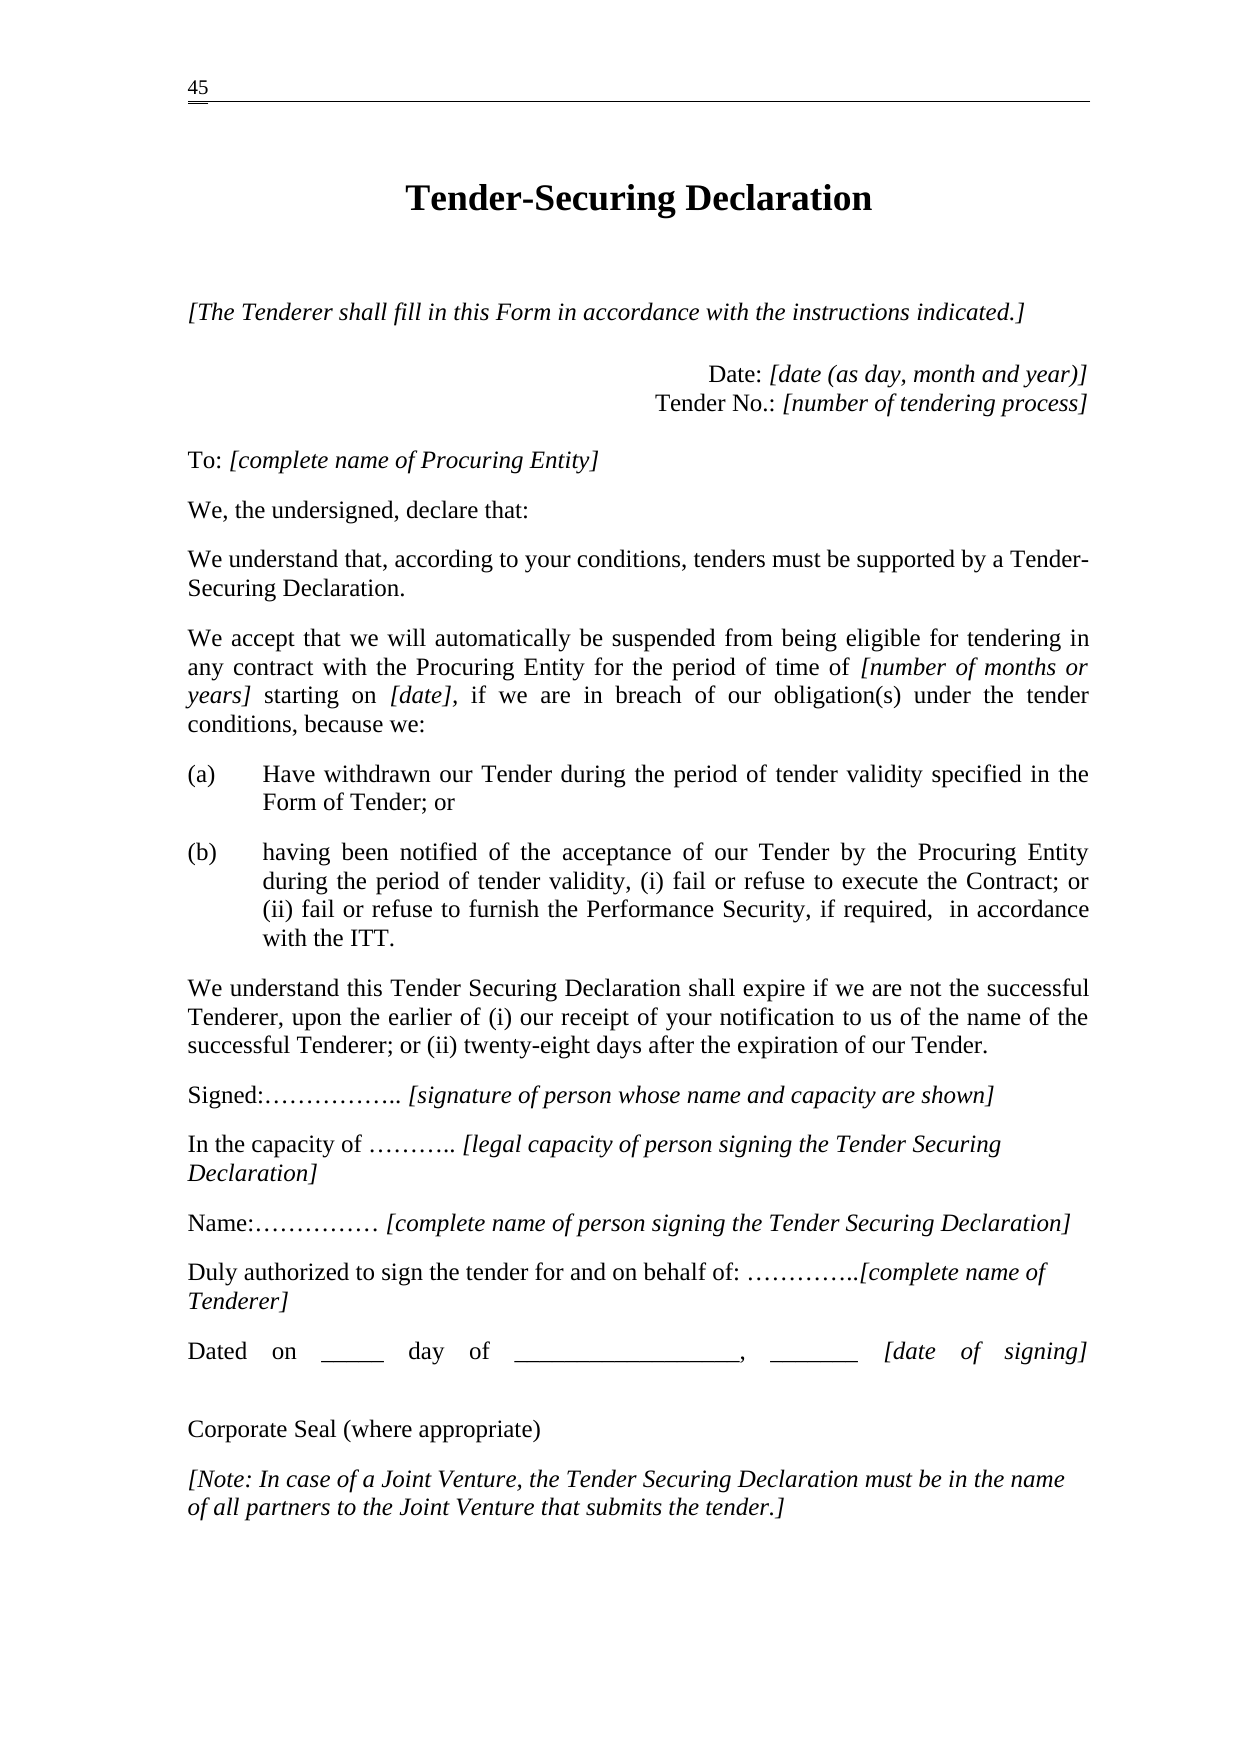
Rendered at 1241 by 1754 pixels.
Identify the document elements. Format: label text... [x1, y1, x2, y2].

text [Note: In case of a Joint Venture, the Tender Securing Declaration must be in the name of all partners to the Joint Venture that submits the tender.] [187, 1464, 1090, 1521]
text (b) having been notified of the acceptance of our Tender by the Procuring Entity during the period of tender validity, (i) fail or refuse to execute the Contract; or (ii) fail or refuse to furnish the Performance Security, if required, in accordance with the ITT. [187, 837, 1090, 952]
text We understand this Tender Securing Declaration shall expire if we are not the successful Tenderer, upon the earlier of (i) our receipt of your notification to us of the name of the successful Tenderer; or (ii) twenty-eight days after the expiration of our Tender. [187, 973, 1090, 1059]
text (a) Have withdrawn our Tender during the period of tender validity specified in the Form of Tender; or [187, 759, 1090, 816]
text Dated on _____ day of __________________, _______ [date of signing] [187, 1336, 1090, 1393]
text Tender No.: [number of tendering process] [187, 388, 1090, 417]
text In the capacity of ……….. [legal capacity of person signing the Tender Securing Declaration] [187, 1129, 1090, 1187]
text To: [complete name of Procuring Entity] [187, 445, 1090, 474]
text Name:…………… [complete name of person signing the Tender Securing Declaration] [187, 1208, 1090, 1237]
text Date: [date (as day, month and year)] [187, 359, 1090, 388]
text Tender-Securing Declaration [187, 175, 1090, 218]
text [The Tenderer shall fill in this Form in accordance with the instructions indicated.] [187, 297, 1090, 326]
text We accept that we will automatically be suspended from being eligible for tendering in any contract with the Procuring Entity for the period of time of [number of months or years] starting on [date], if we are in breach of our obligation(s) under the tender conditions, because we: [187, 623, 1090, 738]
text Corporate Seal (where appropriate) [187, 1414, 1090, 1443]
text We, the undersigned, declare that: [187, 495, 1090, 524]
text Duly authorized to sign the tender for and on behalf of: …………..[complete name of Tenderer] [187, 1257, 1090, 1315]
text We understand that, according to your conditions, tenders must be supported by a Tender-Securing Declaration. [187, 544, 1090, 602]
text Signed:…………….. [signature of person whose name and capacity are shown] [187, 1080, 1090, 1109]
